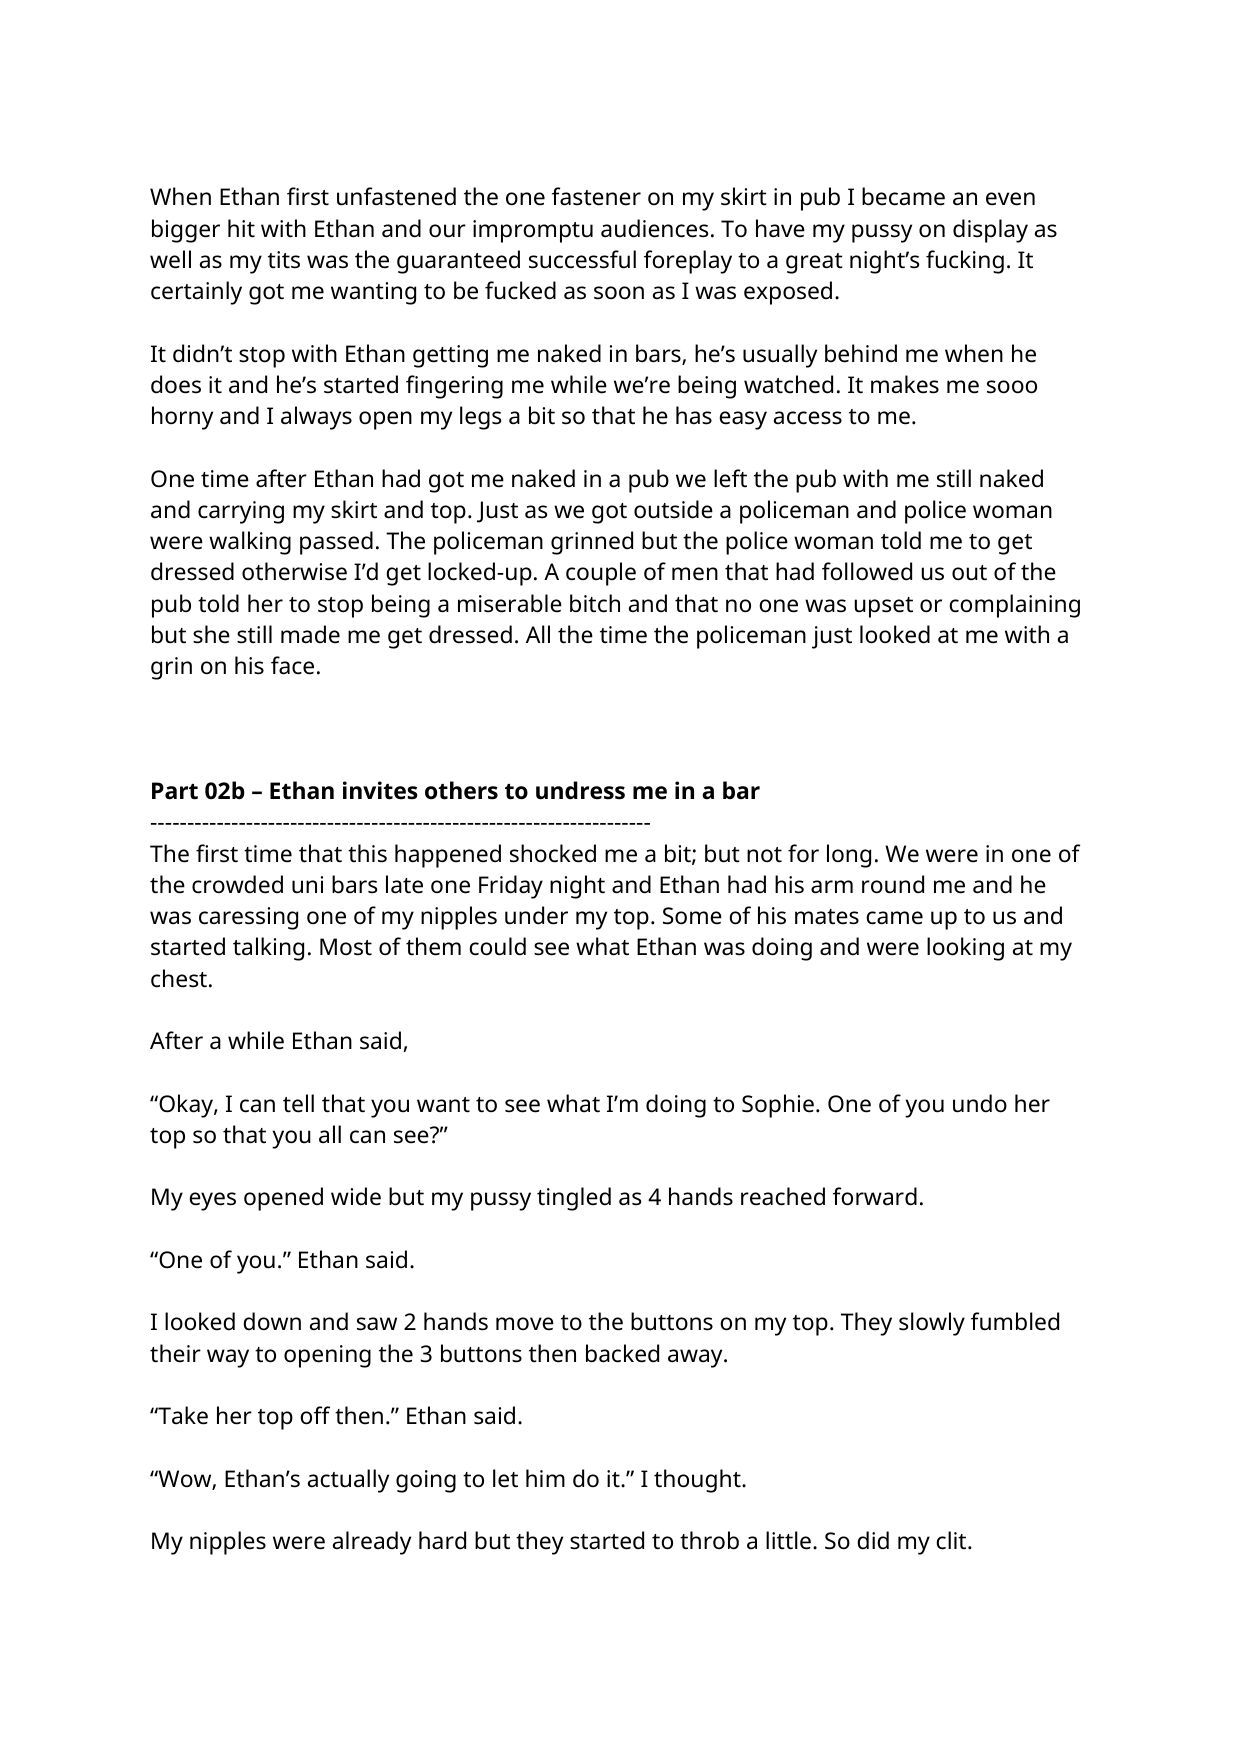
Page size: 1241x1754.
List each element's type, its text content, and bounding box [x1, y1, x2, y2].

text “Okay, I can tell that you want to see what I’m doing to Sophie. One of you undo her top so that you all can see?” [150, 1087, 1090, 1150]
text “Take her top off then.” Ethan said. [150, 1400, 1090, 1431]
text -------------------------------------------------------------------- [150, 806, 1090, 837]
text Part 02b – Ethan invites others to undress me in a bar [150, 775, 1090, 806]
text The first time that this happened shocked me a bit; but not for long. We were in one of the crowded uni bars late one Friday night and Ethan had his arm round me and he was caressing one of my nipples under my top. Some of his mates came up to us and started talking. Most of them could see what Ethan was doing and were looking at my chest. [150, 837, 1090, 994]
text My nipples were already hard but they started to throb a little. So did my clit. [150, 1525, 1090, 1556]
text One time after Ethan had got me naked in a pub we left the pub with me still naked and carrying my skirt and top. Just as we got outside a policeman and police woman were walking passed. The policeman grinned but the police woman told me to get dressed otherwise I’d get locked-up. A couple of men that had followed us out of the pub told her to stop being a miserable bitch and that no one was upset or complaining but she still made me get dressed. All the time the policeman just looked at me with a grin on his face. [150, 462, 1090, 681]
text I looked down and saw 2 hands move to the buttons on my top. They slowly fumbled their way to opening the 3 buttons then backed away. [150, 1306, 1090, 1369]
text “One of you.” Ethan said. [150, 1244, 1090, 1275]
text After a while Ethan said, [150, 1025, 1090, 1056]
text When Ethan first unfastened the one fastener on my skirt in pub I became an even bigger hit with Ethan and our impromptu audiences. To have my pussy on display as well as my tits was the guaranteed successful foreplay to a great night’s fucking. It certainly got me wanting to be fucked as soon as I was exposed. [150, 181, 1090, 306]
text “Wow, Ethan’s actually going to let him do it.” I thought. [150, 1462, 1090, 1494]
text It didn’t stop with Ethan getting me naked in bars, he’s usually behind me when he does it and he’s started fingering me while we’re being watched. It makes me sooo horny and I always open my legs a bit so that he has easy access to me. [150, 337, 1090, 431]
text My eyes opened wide but my pussy tingled as 4 hands reached forward. [150, 1181, 1090, 1212]
